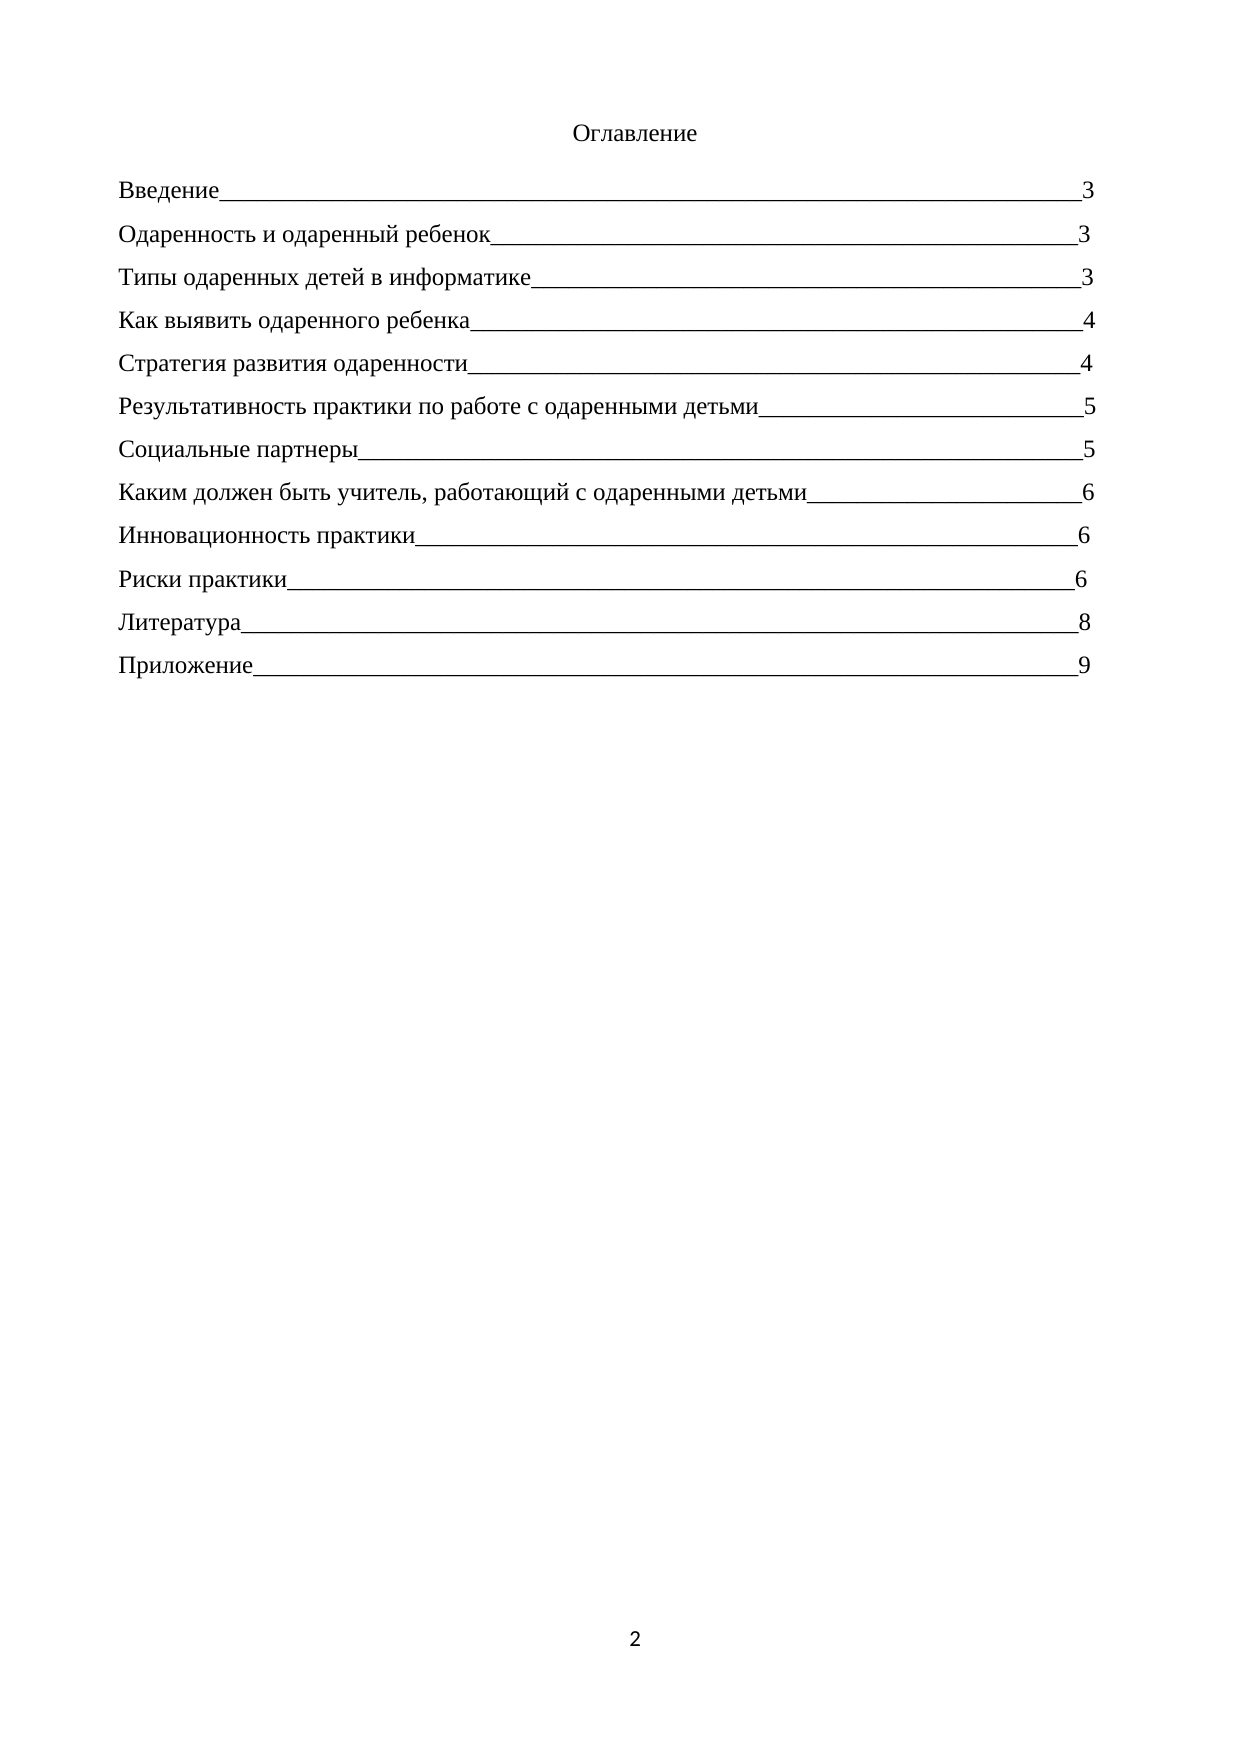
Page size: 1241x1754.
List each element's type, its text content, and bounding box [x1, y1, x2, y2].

text Каким должен быть учитель, работающий с одаренными детьми______________________6 [118, 477, 1152, 506]
text Социальные партнеры__________________________________________________________5 [118, 434, 1152, 463]
text Литература___________________________________________________________________8 [118, 607, 1152, 636]
text Оглавление [118, 118, 1152, 147]
text Как выявить одаренного ребенка_________________________________________________4 [118, 305, 1152, 334]
text Одаренность и одаренный ребенок_______________________________________________3 [118, 219, 1152, 247]
text Стратегия развития одаренности_________________________________________________4 [118, 348, 1152, 377]
text Результативность практики по работе с одаренными детьми__________________________5 [118, 391, 1152, 420]
text Типы одаренных детей в информатике____________________________________________3 [118, 262, 1152, 291]
text Риски практики_______________________________________________________________6 [118, 564, 1152, 592]
text Инновационность практики_____________________________________________________6 [118, 521, 1152, 549]
text Введение_____________________________________________________________________3 [118, 176, 1152, 204]
text Приложение__________________________________________________________________9 [118, 650, 1152, 679]
